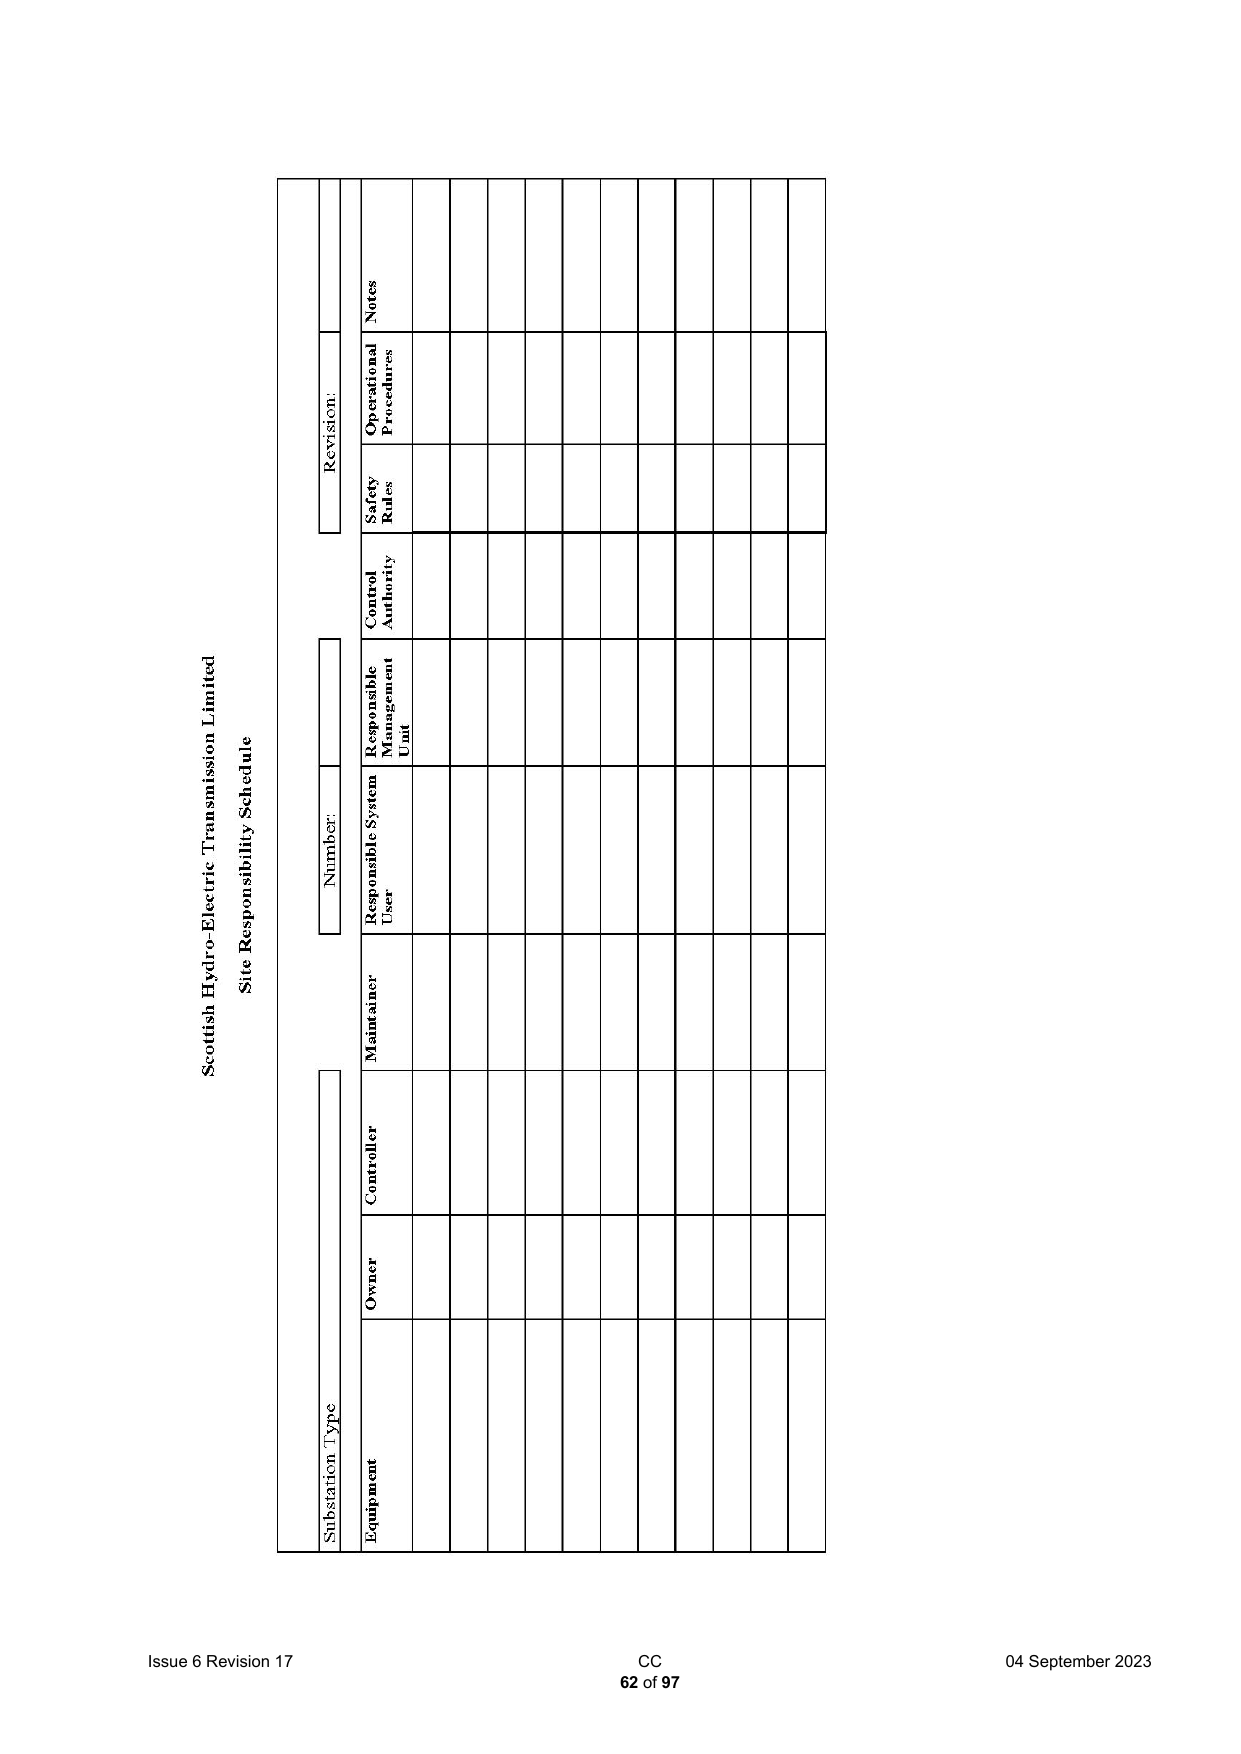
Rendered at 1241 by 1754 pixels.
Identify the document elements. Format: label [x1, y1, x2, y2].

picture [147, 115, 1007, 1615]
